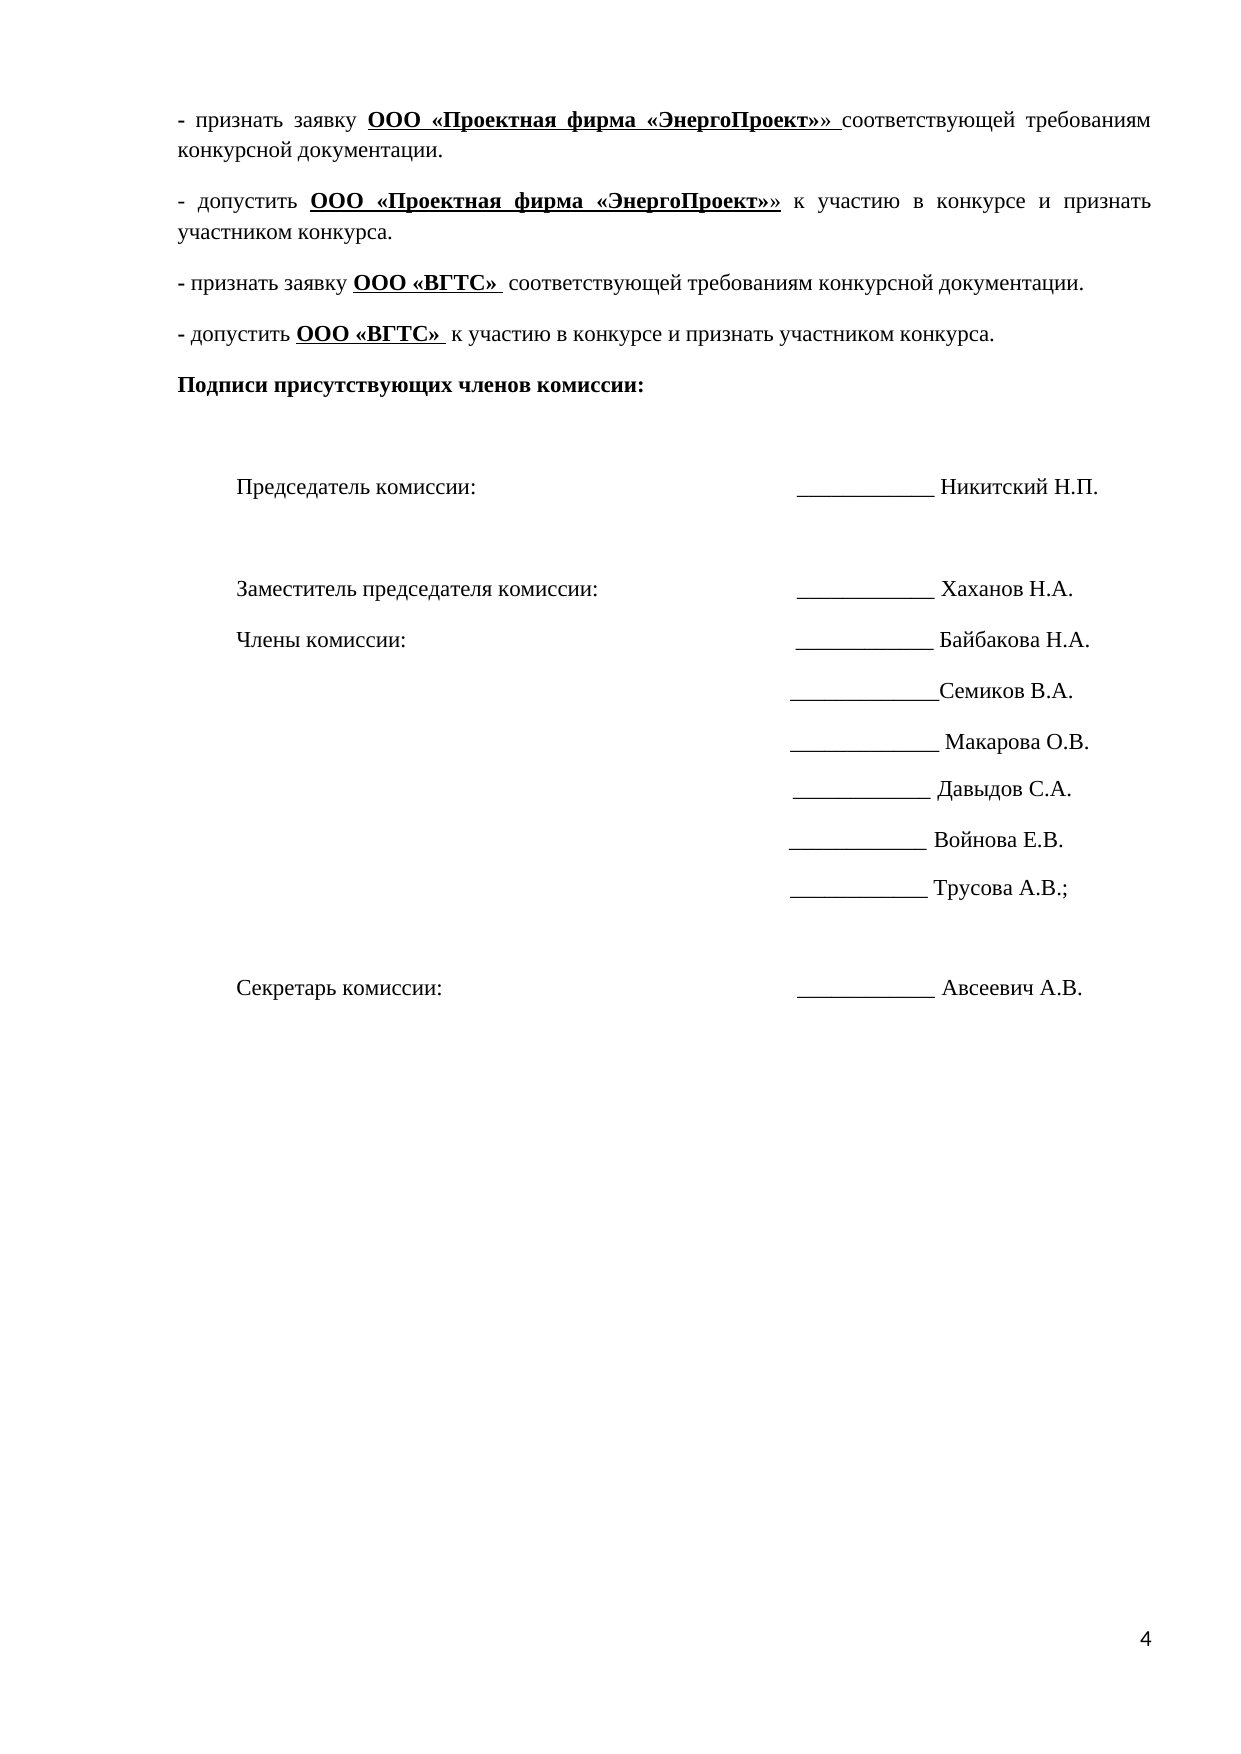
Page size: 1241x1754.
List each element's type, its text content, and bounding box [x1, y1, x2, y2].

text ____________ Трусова А.В.; [177, 874, 1152, 900]
text Заместитель председателя комиссии: ____________ Хаханов Н.А. [177, 575, 1152, 601]
text ____________ Войнова Е.В. [177, 826, 1152, 853]
text - признать заявку ООО «ВГТС» соответствующей требованиям конкурсной документации. [177, 269, 1152, 295]
text Секретарь комиссии: ____________ Авсеевич А.В. [177, 974, 1152, 1000]
text Члены комиссии: ____________ Байбакова Н.А. [177, 626, 1152, 652]
text Председатель комиссии: ____________ Никитский Н.П. [177, 473, 1152, 499]
text _____________ Макарова О.В. [252, 728, 1152, 754]
text - признать заявку ООО «Проектная фирма «ЭнергоПроект»» соответствующей требованиям конкурсной документации. [177, 106, 1152, 163]
text _____________Семиков В.А. [177, 677, 1152, 703]
text - допустить ООО «Проектная фирма «ЭнергоПроект»» к участию в конкурсе и признать участником конкурса. [177, 188, 1152, 244]
text Подписи присутствующих членов комиссии: [177, 371, 1152, 397]
text ____________ Давыдов С.А. [398, 775, 1152, 802]
text - допустить ООО «ВГТС» к участию в конкурсе и признать участником конкурса. [177, 320, 1152, 346]
